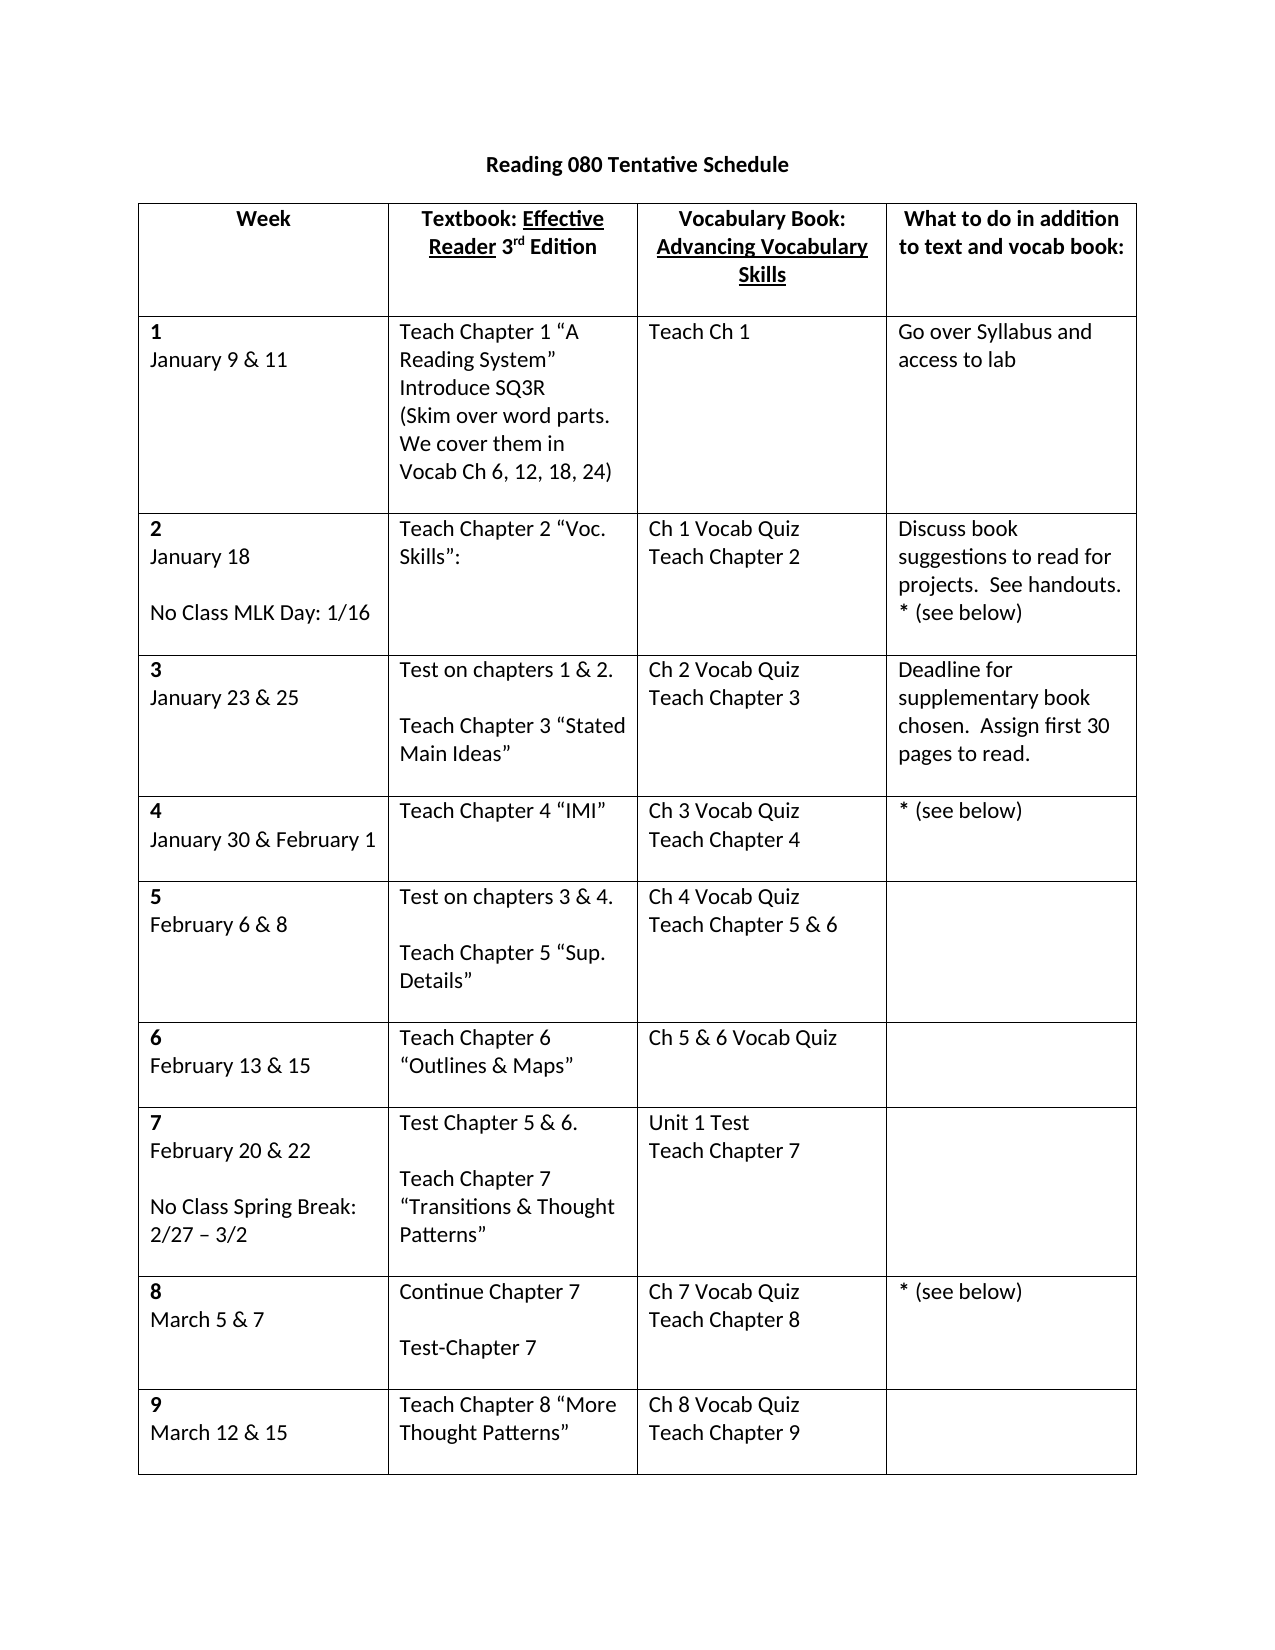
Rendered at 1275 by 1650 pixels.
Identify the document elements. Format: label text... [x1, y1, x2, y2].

table_cell Ch 7 Vocab Quiz Teach Chapter 8 [638, 1277, 886, 1389]
table_cell 2 January 18 No Class MLK Day: 1/16 [139, 514, 388, 654]
table_cell [887, 1390, 1136, 1474]
table_cell * (see below) [887, 1277, 1136, 1389]
table_cell Test on chapters 1 & 2. Teach Chapter 3 “Stated Main Ideas” [389, 656, 637, 796]
table_cell Teach Chapter 8 “More Thought Patterns” [389, 1390, 637, 1474]
table_cell Teach Ch 1 [638, 317, 886, 513]
table_cell 4 January 30 & February 1 [139, 797, 388, 881]
table_cell Ch 4 Vocab Quiz Teach Chapter 5 & 6 [638, 882, 886, 1022]
table_cell Teach Chapter 6 “Outlines & Maps” [389, 1023, 637, 1107]
table_header What to do in addition to text and vocab book: [887, 204, 1136, 316]
table_cell 6 February 13 & 15 [139, 1023, 388, 1107]
table_cell Ch 8 Vocab Quiz Teach Chapter 9 [638, 1390, 886, 1474]
table_cell [887, 1108, 1136, 1276]
table_cell * (see below) [887, 797, 1136, 881]
table_cell Ch 3 Vocab Quiz Teach Chapter 4 [638, 797, 886, 881]
table_cell Teach Chapter 4 “IMI” [389, 797, 637, 881]
table_cell [887, 882, 1136, 1022]
table_cell Test Chapter 5 & 6. Teach Chapter 7 “Transitions & Thought Patterns” [389, 1108, 637, 1276]
table_header Vocabulary Book: Advancing Vocabulary Skills [638, 204, 886, 316]
table_cell Teach Chapter 2 “Voc. Skills”: [389, 514, 637, 654]
table_cell 9 March 12 & 15 [139, 1390, 388, 1474]
table_cell 5 February 6 & 8 [139, 882, 388, 1022]
table_cell Unit 1 Test Teach Chapter 7 [638, 1108, 886, 1276]
table_cell Go over Syllabus and access to lab [887, 317, 1136, 513]
table_header Textbook: Effective Reader 3rd Edition [389, 204, 637, 316]
table_cell Test on chapters 3 & 4. Teach Chapter 5 “Sup. Details” [389, 882, 637, 1022]
table_cell Discuss book suggestions to read for projects. See handouts. * (see below) [887, 514, 1136, 654]
table_cell Ch 2 Vocab Quiz Teach Chapter 3 [638, 656, 886, 796]
table_cell 3 January 23 & 25 [139, 656, 388, 796]
table_header Week [139, 204, 388, 316]
table_cell Teach Chapter 1 “A Reading System” Introduce SQ3R (Skim over word parts. We cover them in Vocab Ch 6, 12, 18, 24) [389, 317, 637, 513]
table_cell Ch 5 & 6 Vocab Quiz [638, 1023, 886, 1107]
table_cell 7 February 20 & 22 No Class Spring Break: 2/27 – 3/2 [139, 1108, 388, 1276]
table_cell Deadline for supplementary book chosen. Assign first 30 pages to read. [887, 656, 1136, 796]
table_cell Ch 1 Vocab Quiz Teach Chapter 2 [638, 514, 886, 654]
table_cell 1 January 9 & 11 [139, 317, 388, 513]
table_cell [887, 1023, 1136, 1107]
table_cell 8 March 5 & 7 [139, 1277, 388, 1389]
text Reading 080 Tentative Schedule [150, 150, 1125, 178]
table_cell Continue Chapter 7 Test-Chapter 7 [389, 1277, 637, 1389]
